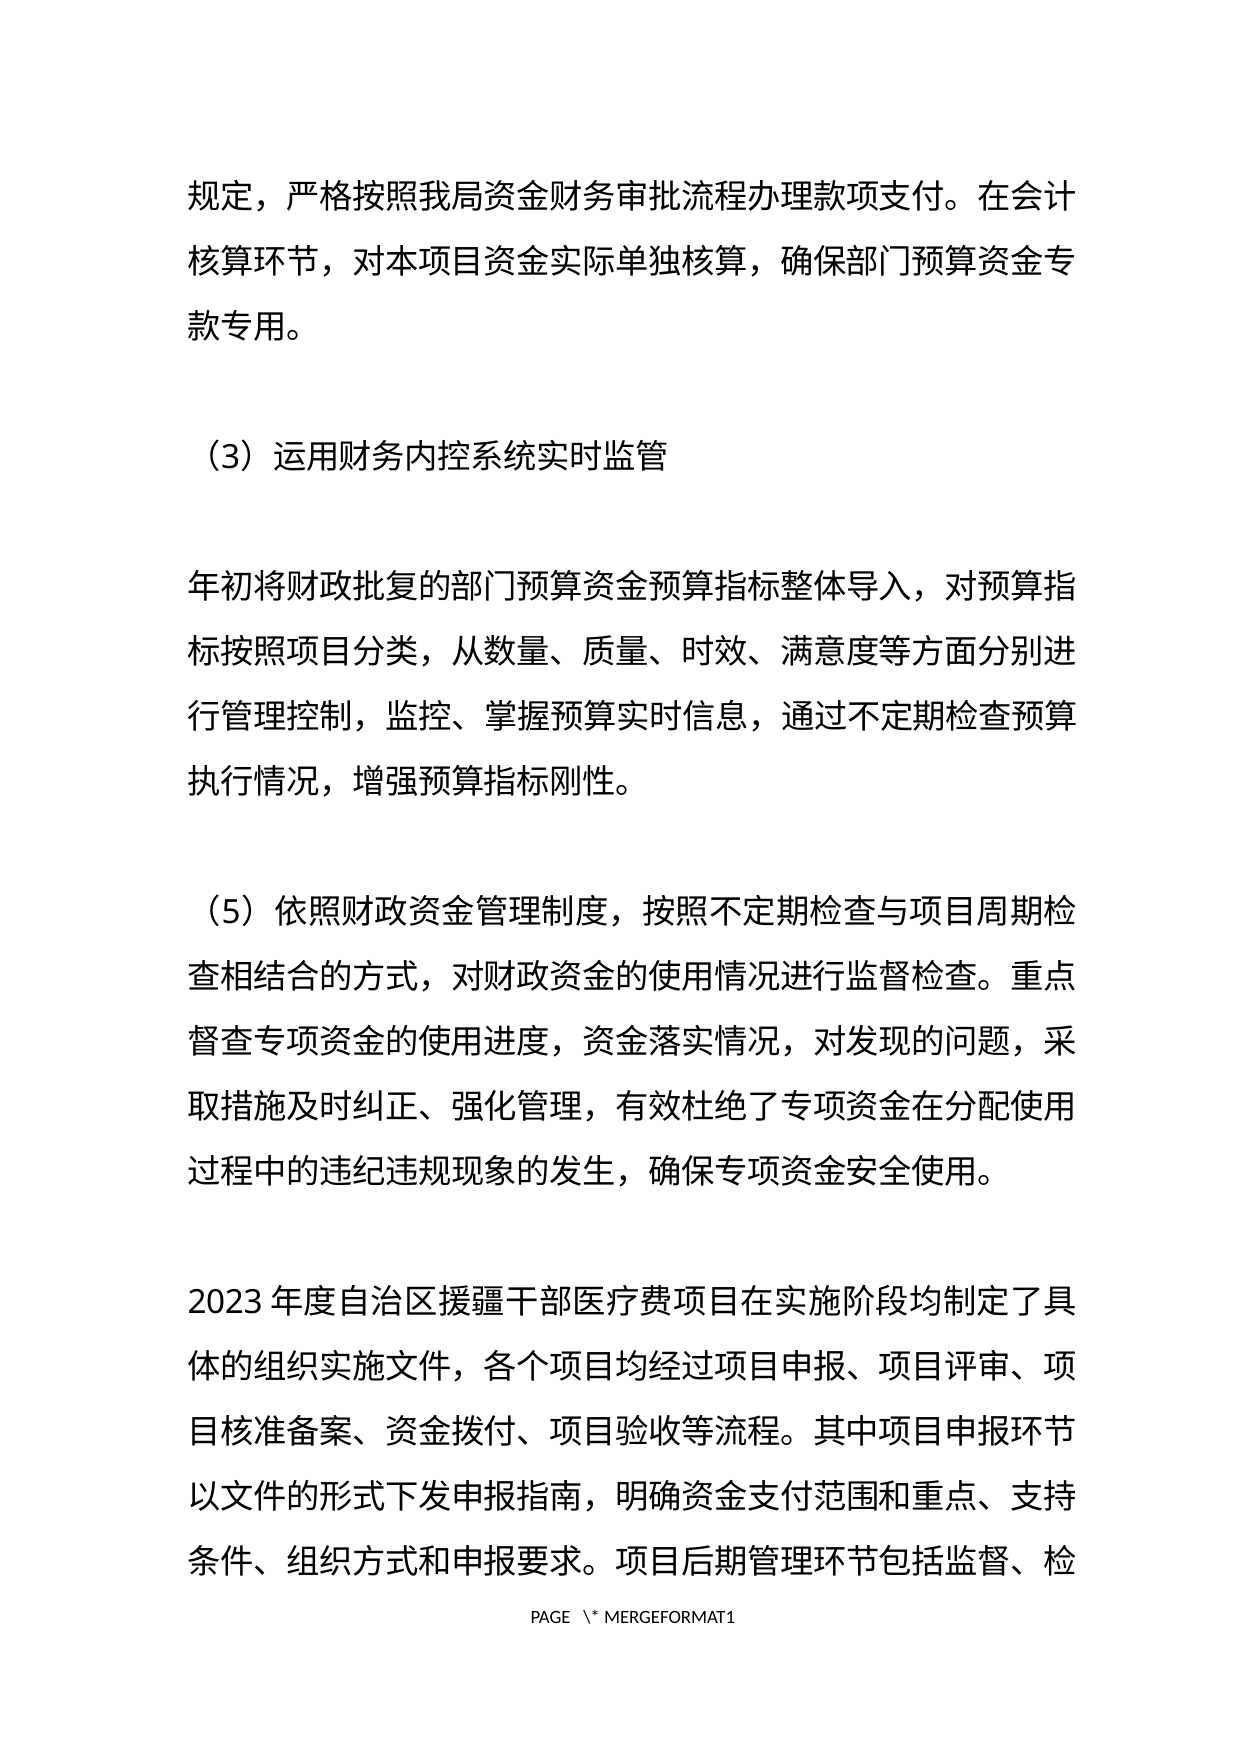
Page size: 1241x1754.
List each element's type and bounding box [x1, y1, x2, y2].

text [187, 162, 1078, 1592]
